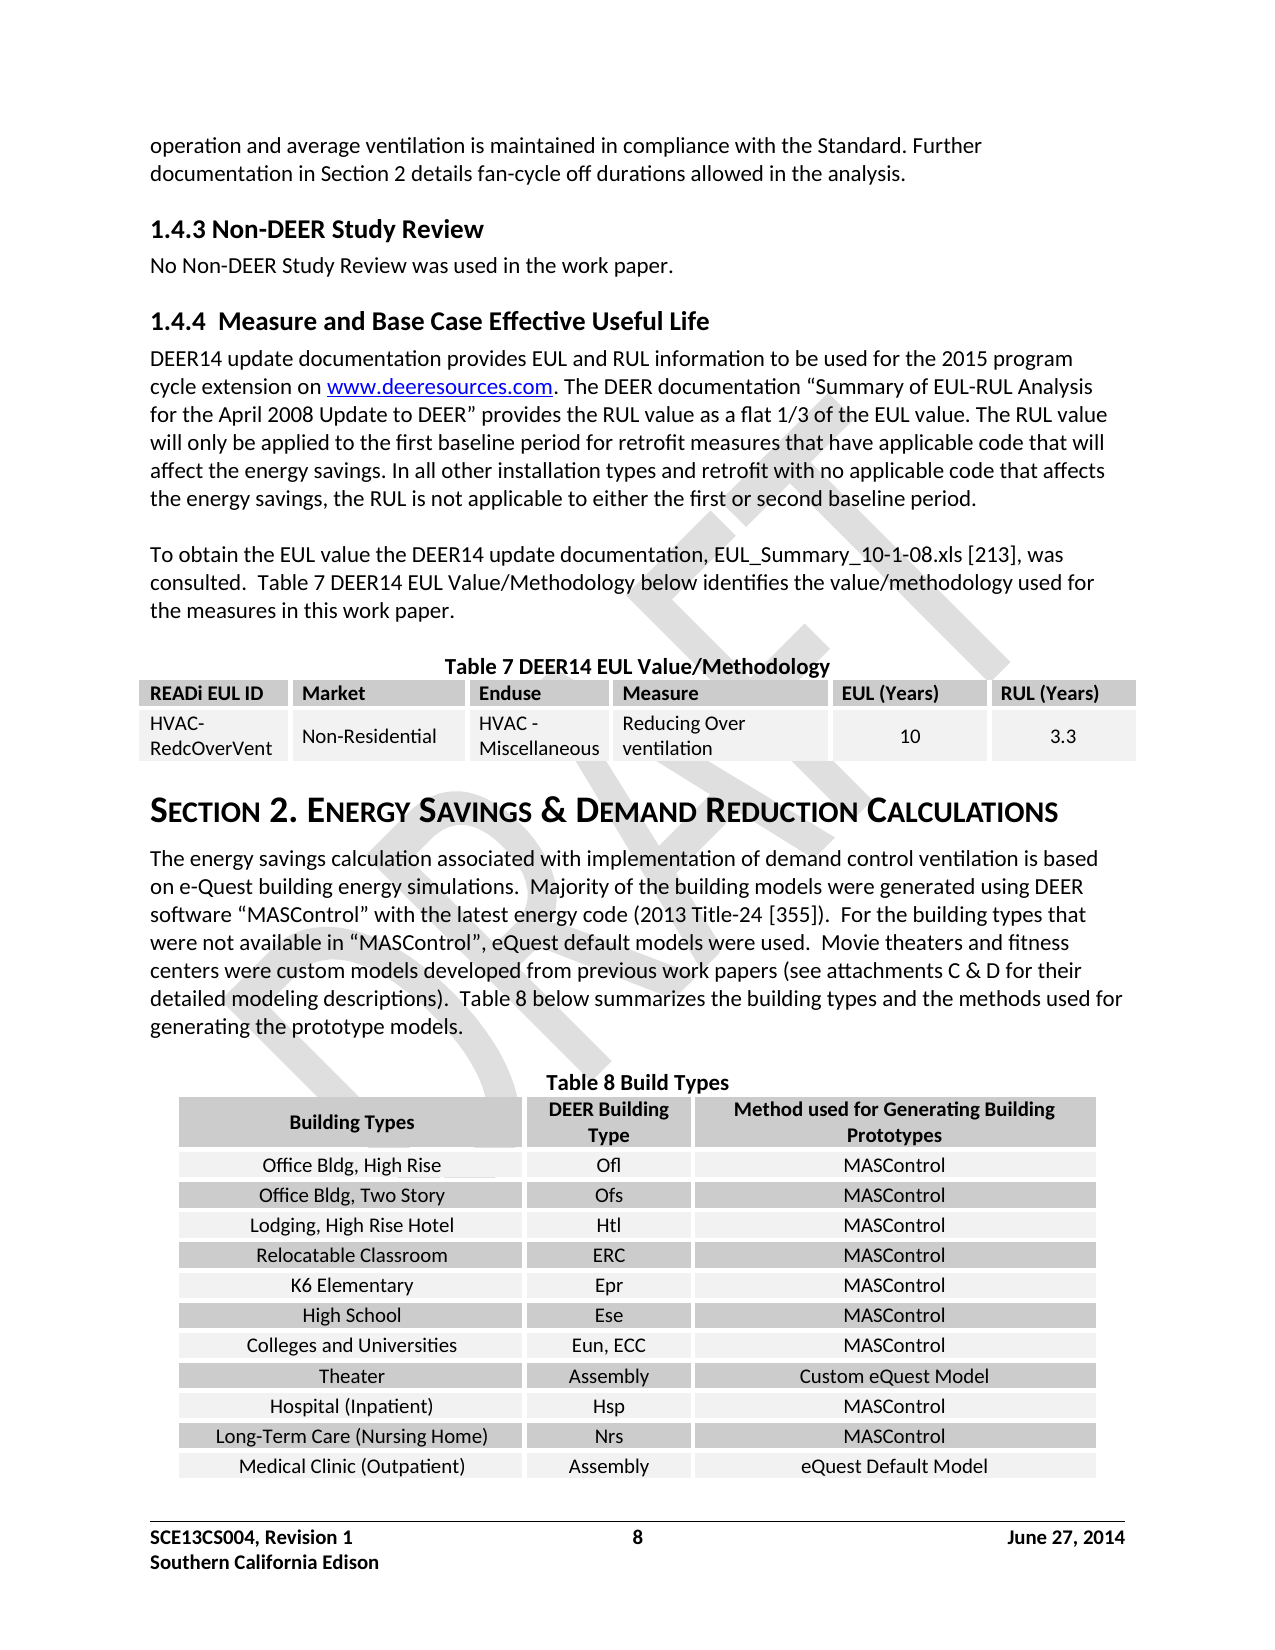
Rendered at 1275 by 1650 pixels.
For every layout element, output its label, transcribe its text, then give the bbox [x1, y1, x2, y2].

table_cell Office Bldg, High Rise [179, 1152, 522, 1177]
table_cell MASControl [695, 1212, 1096, 1238]
table_header Enduse [470, 680, 609, 706]
table_header Measure [613, 680, 828, 706]
table_cell Colleges and Universities [179, 1333, 522, 1358]
text Table 8 Build Types [150, 1068, 1125, 1097]
table_cell Long-Term Care (Nursing Home) [179, 1423, 522, 1448]
table_cell Medical Clinic (Outpatient) [179, 1453, 522, 1478]
subtitle 1.4.3 Non-DEER Study Review [150, 212, 1125, 245]
text DEER14 update documentation provides EUL and RUL information to be used for the 2015 program cycle extension on www.deeresources.com. The DEER documentation “Summary of EUL-RUL Analysis for the April 2008 Update to DEER” provides the RUL value as a flat 1/3 of the EUL value. The RUL value will only be applied to the first baseline period for retrofit measures that have applicable code that will affect the energy savings. In all other installation types and retrofit with no applicable code that affects the energy savings, the RUL is not applicable to either the first or second baseline period. [150, 344, 1125, 512]
table_cell Custom eQuest Model [695, 1363, 1096, 1388]
table_cell MASControl [695, 1333, 1096, 1358]
text No Non-DEER Study Review was used in the work paper. [150, 252, 1125, 279]
table_cell Theater [179, 1363, 522, 1388]
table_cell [695, 1453, 1096, 1478]
table_cell ERC [527, 1242, 691, 1268]
table_cell HVAC-RedcOverVent [139, 710, 288, 761]
subtitle 1.4.4 Measure and Base Case Effective Useful Life [150, 304, 1125, 338]
table_header Market [293, 680, 465, 706]
table_cell Reducing Over ventilation [613, 710, 828, 761]
table_cell 3.3 [992, 710, 1136, 761]
table_cell Nrs [527, 1423, 691, 1448]
table_cell Htl [527, 1212, 691, 1238]
table_cell Ofs [527, 1182, 691, 1208]
table_cell Non-Residential [293, 710, 465, 761]
table_cell Lodging, High Rise Hotel [179, 1212, 522, 1238]
table_cell Hospital (Inpatient) [179, 1393, 522, 1418]
table_cell MASControl [695, 1273, 1096, 1298]
table_cell High School [179, 1303, 522, 1328]
table_header READi EUL ID [139, 680, 288, 706]
table_cell Ese [527, 1303, 691, 1328]
table_cell Assembly [527, 1363, 691, 1388]
table_cell HVAC - Miscellaneous [470, 710, 609, 761]
table_header RUL (Years) [992, 680, 1136, 706]
table_cell Assembly [527, 1453, 691, 1478]
subtitle Section 2. Energy Savings & Demand Reduction Calculations [150, 786, 1125, 832]
table_cell K6 Elementary [179, 1273, 522, 1298]
table_cell Office Bldg, Two Story [179, 1182, 522, 1208]
table_cell MASControl [695, 1303, 1096, 1328]
table_cell MASControl [695, 1423, 1096, 1448]
text The energy savings calculation associated with implementation of demand control ventilation is based on e-Quest building energy simulations. Majority of the building models were generated using DEER software “MASControl” with the latest energy code (2013 Title-24 [355]). For the building types that were not available in “MASControl”, eQuest default models were used. Movie theaters and fitness centers were custom models developed from previous work papers (see attachments C & D for their detailed modeling descriptions). Table 8 below summarizes the building types and the methods used for generating the prototype models. [150, 844, 1125, 1041]
table_header Building Types [179, 1097, 522, 1147]
table_cell MASControl [695, 1242, 1096, 1268]
table_cell Relocatable Classroom [179, 1242, 522, 1268]
table_cell MASControl [695, 1152, 1096, 1177]
table_cell Hsp [527, 1393, 691, 1418]
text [150, 131, 1125, 187]
text To obtain the EUL value the DEER14 update documentation, EUL_Summary_10-1-08.xls [213], was consulted. Table 7 DEER14 EUL Value/Methodology below identifies the value/methodology used for the measures in this work paper. [150, 540, 1125, 624]
table_header Method used for Generating Building Prototypes [695, 1097, 1096, 1147]
table_header DEER Building Type [527, 1097, 691, 1147]
table_cell Ofl [527, 1152, 691, 1177]
table_cell 10 [833, 710, 987, 761]
text Table 7 DEER14 EUL Value/Methodology [150, 652, 1125, 680]
table_cell Eun, ECC [527, 1333, 691, 1358]
table_header EUL (Years) [833, 680, 987, 706]
table_cell MASControl [695, 1182, 1096, 1208]
table_cell Epr [527, 1273, 691, 1298]
table_cell MASControl [695, 1393, 1096, 1418]
